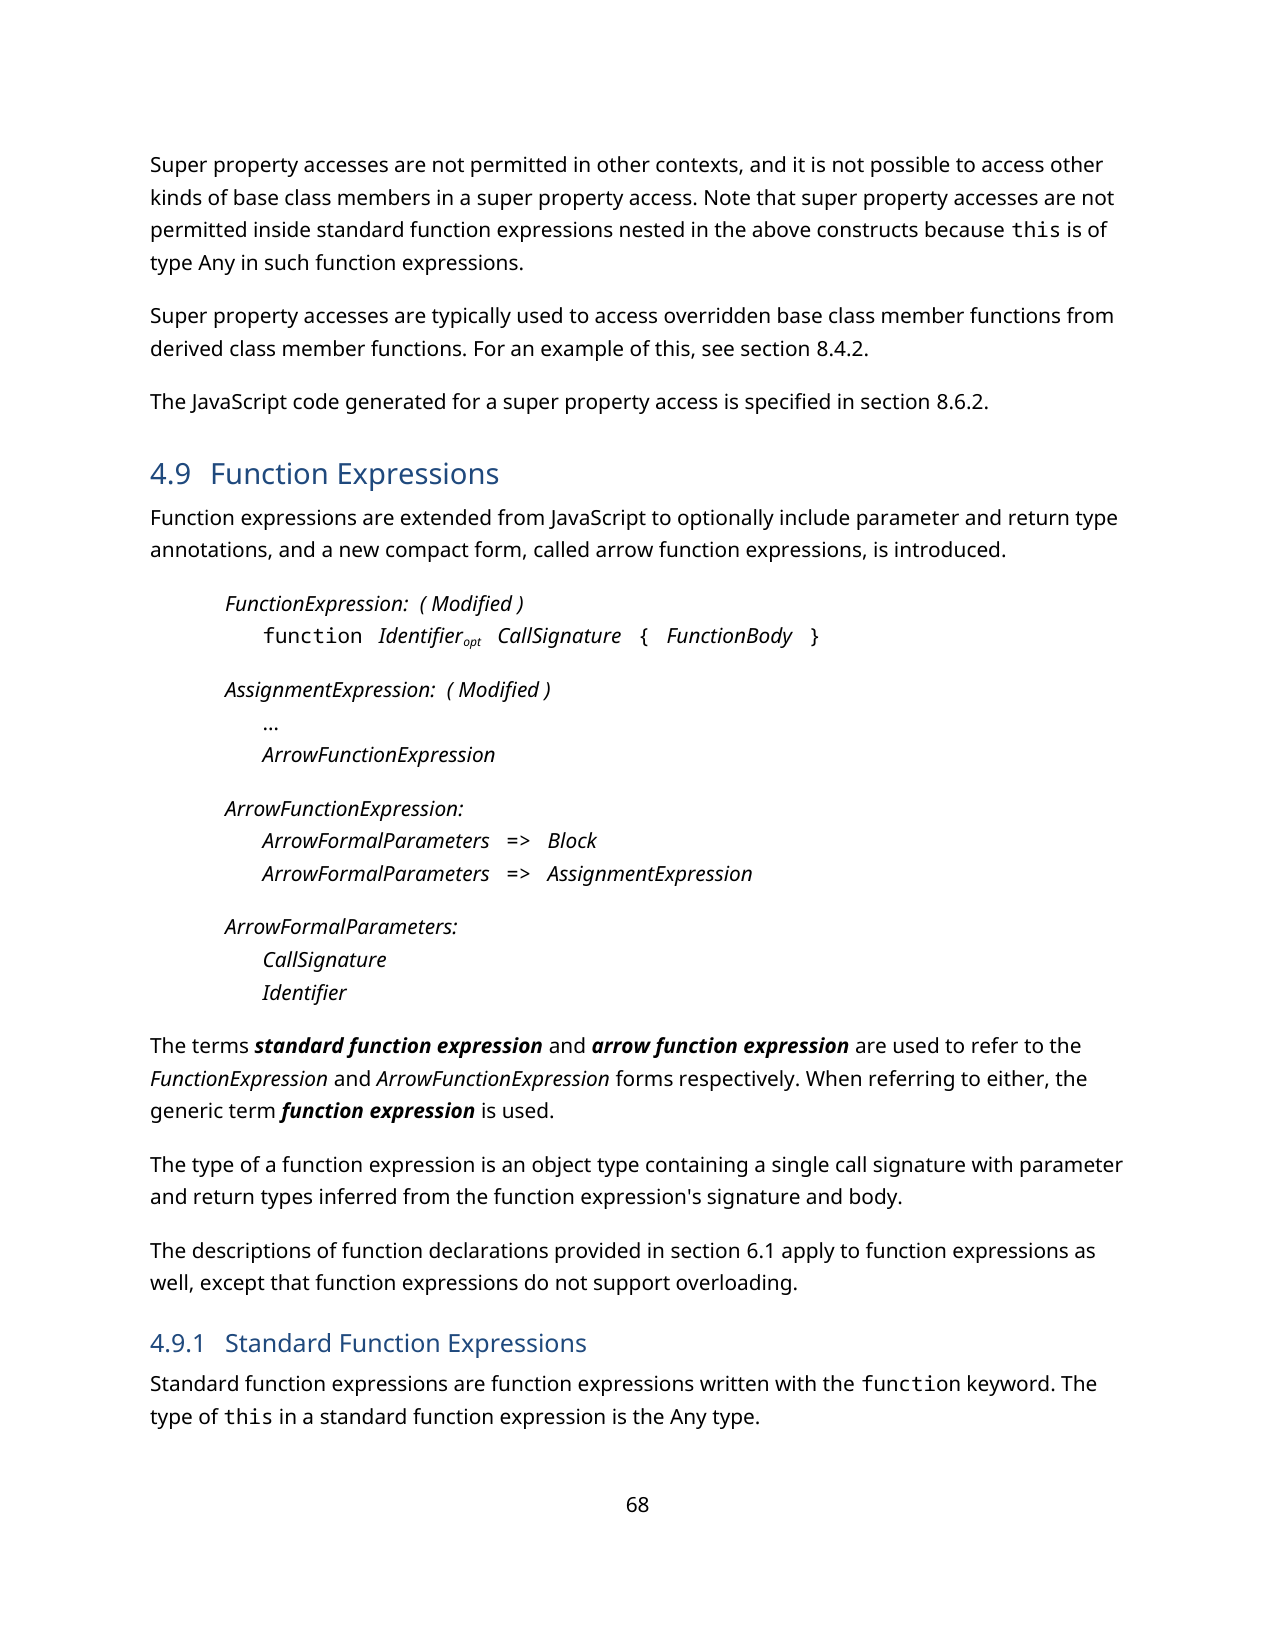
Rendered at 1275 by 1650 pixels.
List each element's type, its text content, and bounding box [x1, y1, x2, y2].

text The descriptions of function declarations provided in section 6.1 apply to function expressions as well, except that function expressions do not support overloading. [150, 1236, 1125, 1297]
text Super property accesses are not permitted in other contexts, and it is not possible to access other kinds of base class members in a super property access. Note that super property accesses are not permitted inside standard function expressions nested in the above constructs because this is of type Any in such function expressions. [150, 150, 1125, 276]
subtitle Function Expressions [150, 453, 1125, 493]
text FunctionExpression: ( Modified ) function Identifieropt CallSignature { FunctionBody } [225, 589, 1125, 650]
text ArrowFunctionExpression: ArrowFormalParameters => Block ArrowFormalParameters => AssignmentExpression [225, 794, 1125, 887]
text AssignmentExpression: ( Modified ) … ArrowFunctionExpression [225, 675, 1125, 769]
subtitle Standard Function Expressions [150, 1326, 1125, 1360]
text Super property accesses are typically used to access overridden base class member functions from derived class member functions. For an example of this, see section 8.4.2. [150, 301, 1125, 362]
text ArrowFormalParameters: CallSignature Identifier [225, 912, 1125, 1006]
text The type of a function expression is an object type containing a single call signature with parameter and return types inferred from the function expression's signature and body. [150, 1150, 1125, 1211]
text The terms standard function expression and arrow function expression are used to refer to the FunctionExpression and ArrowFunctionExpression forms respectively. When referring to either, the generic term function expression is used. [150, 1031, 1125, 1125]
text Standard function expressions are function expressions written with the function keyword. The type of this in a standard function expression is the Any type. [150, 1369, 1125, 1430]
text Function expressions are extended from JavaScript to optionally include parameter and return type annotations, and a new compact form, called arrow function expressions, is introduced. [150, 503, 1125, 564]
text The JavaScript code generated for a super property access is specified in section 8.6.2. [150, 387, 1125, 416]
